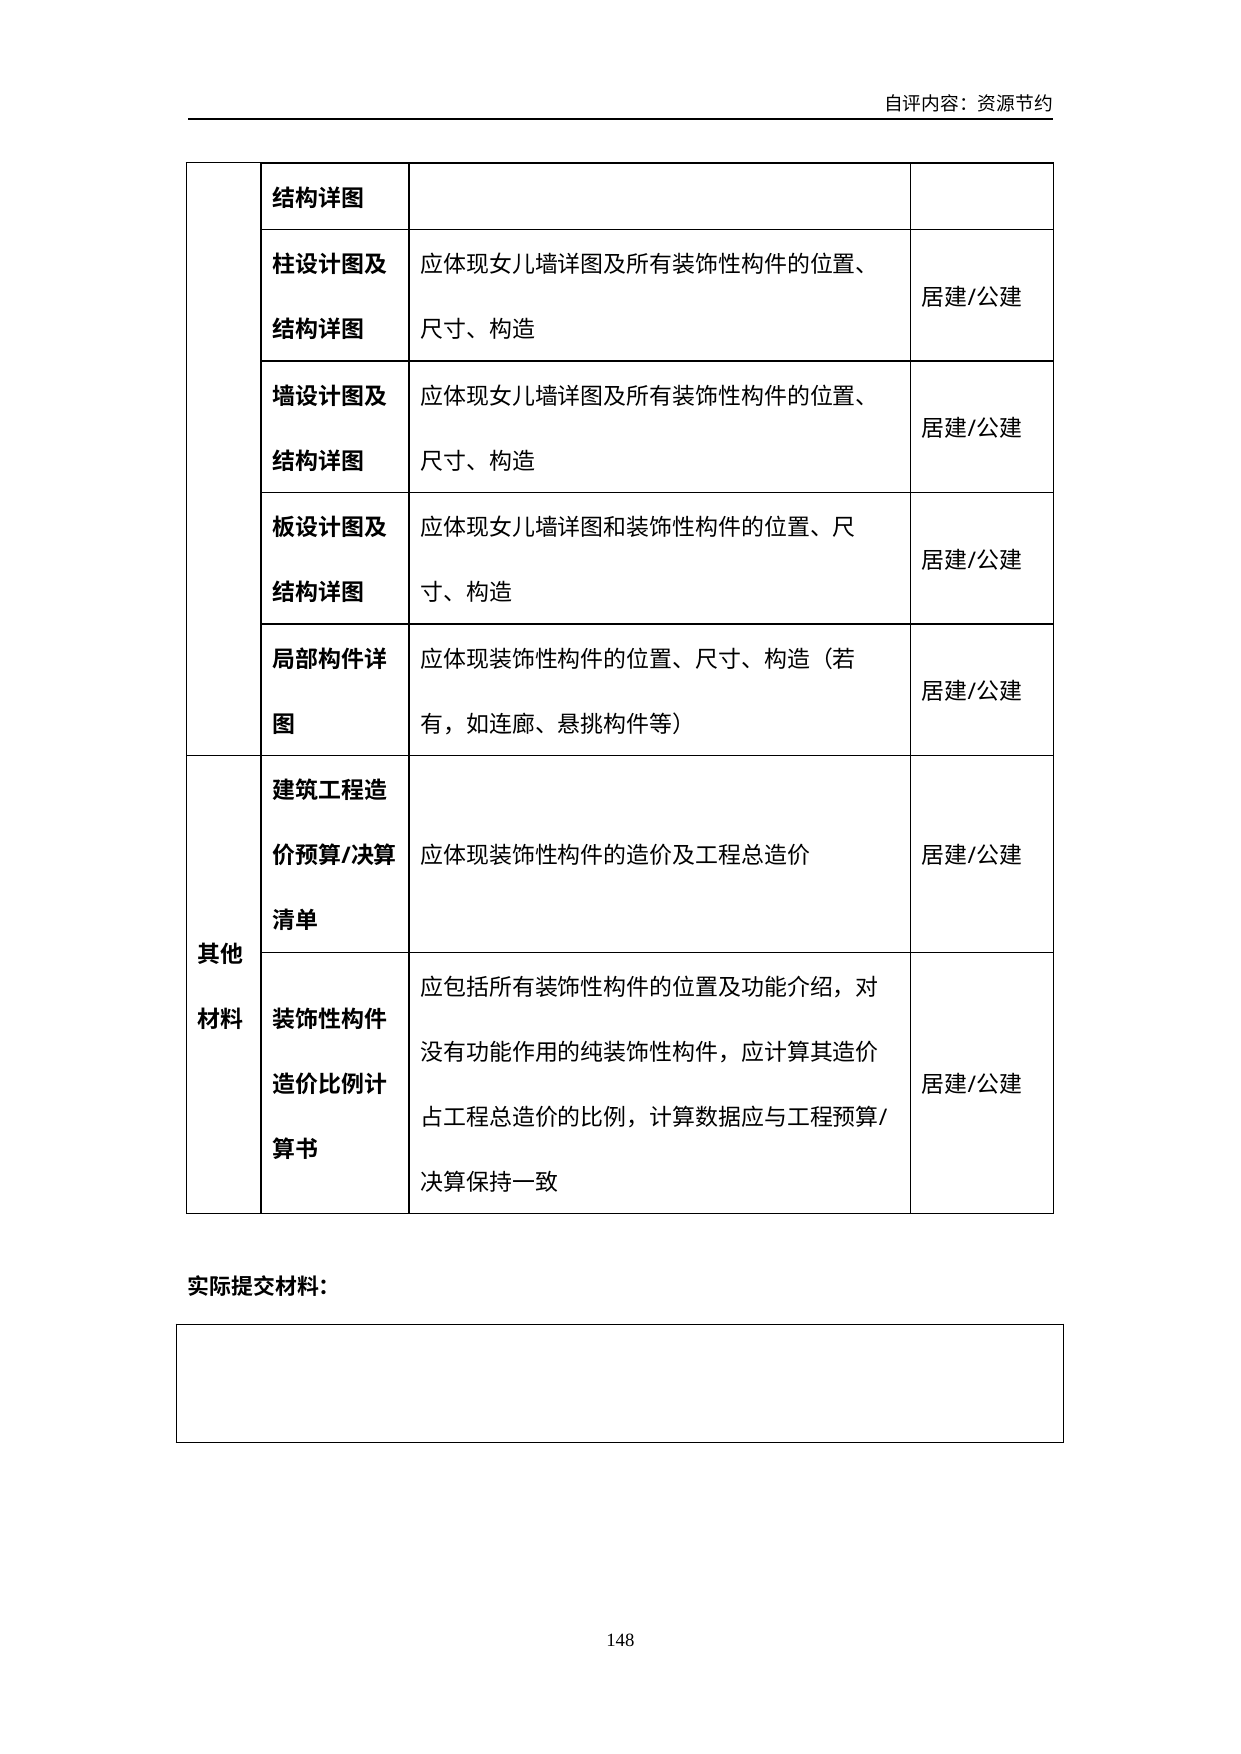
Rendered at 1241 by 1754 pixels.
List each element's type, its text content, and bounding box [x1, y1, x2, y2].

text 实际提交材料： [187, 1268, 1053, 1301]
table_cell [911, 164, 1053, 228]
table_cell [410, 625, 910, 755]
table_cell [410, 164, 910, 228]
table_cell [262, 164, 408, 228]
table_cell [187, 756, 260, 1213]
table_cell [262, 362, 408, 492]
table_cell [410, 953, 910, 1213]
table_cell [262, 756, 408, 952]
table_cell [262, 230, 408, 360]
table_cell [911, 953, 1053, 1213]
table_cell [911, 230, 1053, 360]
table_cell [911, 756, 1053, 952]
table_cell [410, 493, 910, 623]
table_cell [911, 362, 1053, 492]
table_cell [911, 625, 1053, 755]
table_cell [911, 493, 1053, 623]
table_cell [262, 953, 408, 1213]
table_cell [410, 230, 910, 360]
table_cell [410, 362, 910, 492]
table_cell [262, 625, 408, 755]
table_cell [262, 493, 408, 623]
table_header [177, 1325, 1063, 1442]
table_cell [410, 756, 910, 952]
